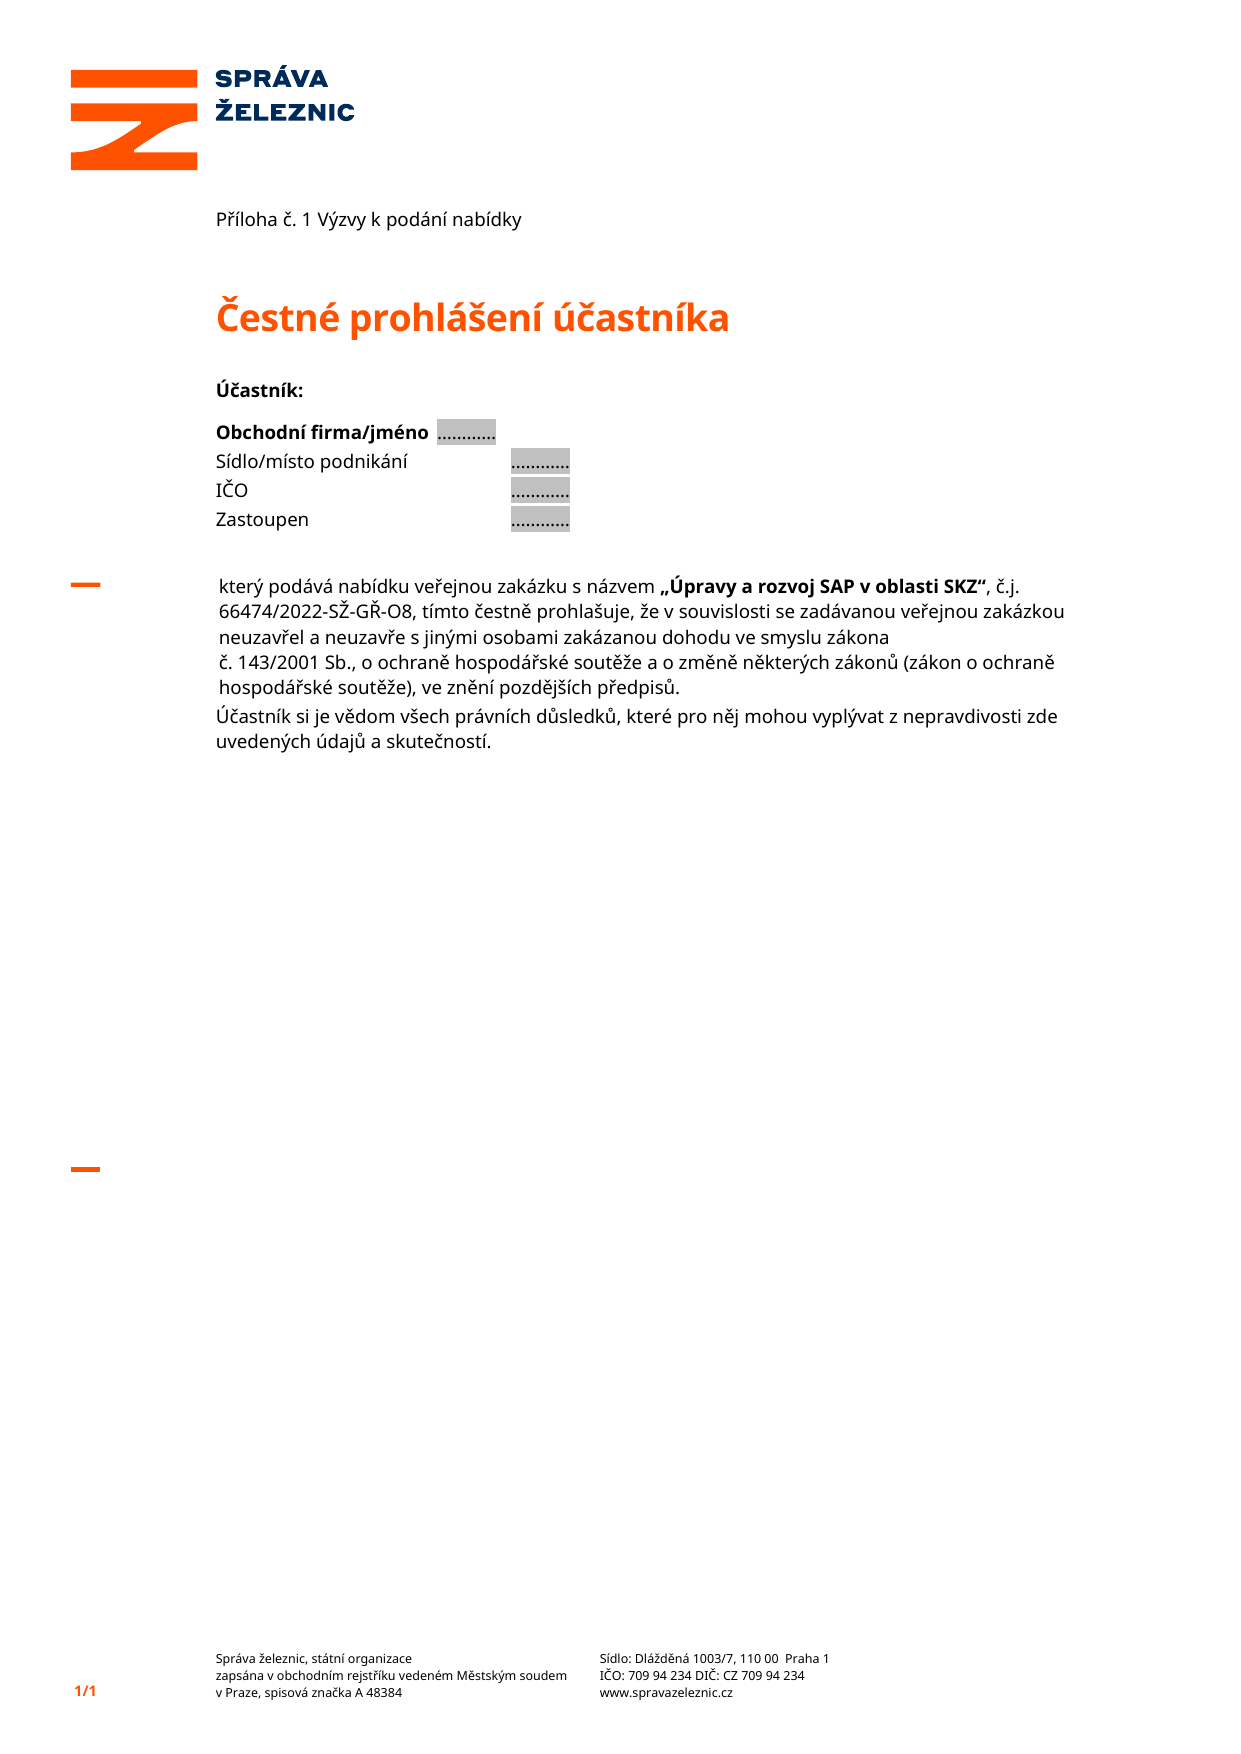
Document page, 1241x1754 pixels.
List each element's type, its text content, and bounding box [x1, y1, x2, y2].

text Účastník si je vědom všech právních důsledků, které pro něj mohou vyplývat z nepravdivosti zde uvedených údajů a skutečností. [216, 703, 1122, 754]
text Účastník: [216, 373, 1122, 404]
text Sídlo/místo podnikání ………… [216, 445, 1122, 474]
text Příloha č. 1 Výzvy k podání nabídky [216, 207, 1122, 232]
text Obchodní firma/jméno ………… [216, 416, 1122, 445]
text Čestné prohlášení účastníka [216, 291, 1122, 342]
text IČO ………… [216, 474, 1122, 503]
text který podává nabídku veřejnou zakázku s názvem „Úpravy a rozvoj SAP v oblasti SKZ“, č.j. 66474/2022-SŽ-GŘ-O8, tímto čestně prohlašuje, že v souvislosti se zadávanou veřejnou zakázkou neuzavřel a neuzavře s jinými osobami zakázanou dohodu ve smyslu zákona č. 143/2001 Sb., o ochraně hospodářské soutěže a o změně některých zákonů (zákon o ochraně hospodářské soutěže), ve znění pozdějších předpisů. [219, 573, 1119, 700]
text Zastoupen ………… [216, 503, 1122, 532]
